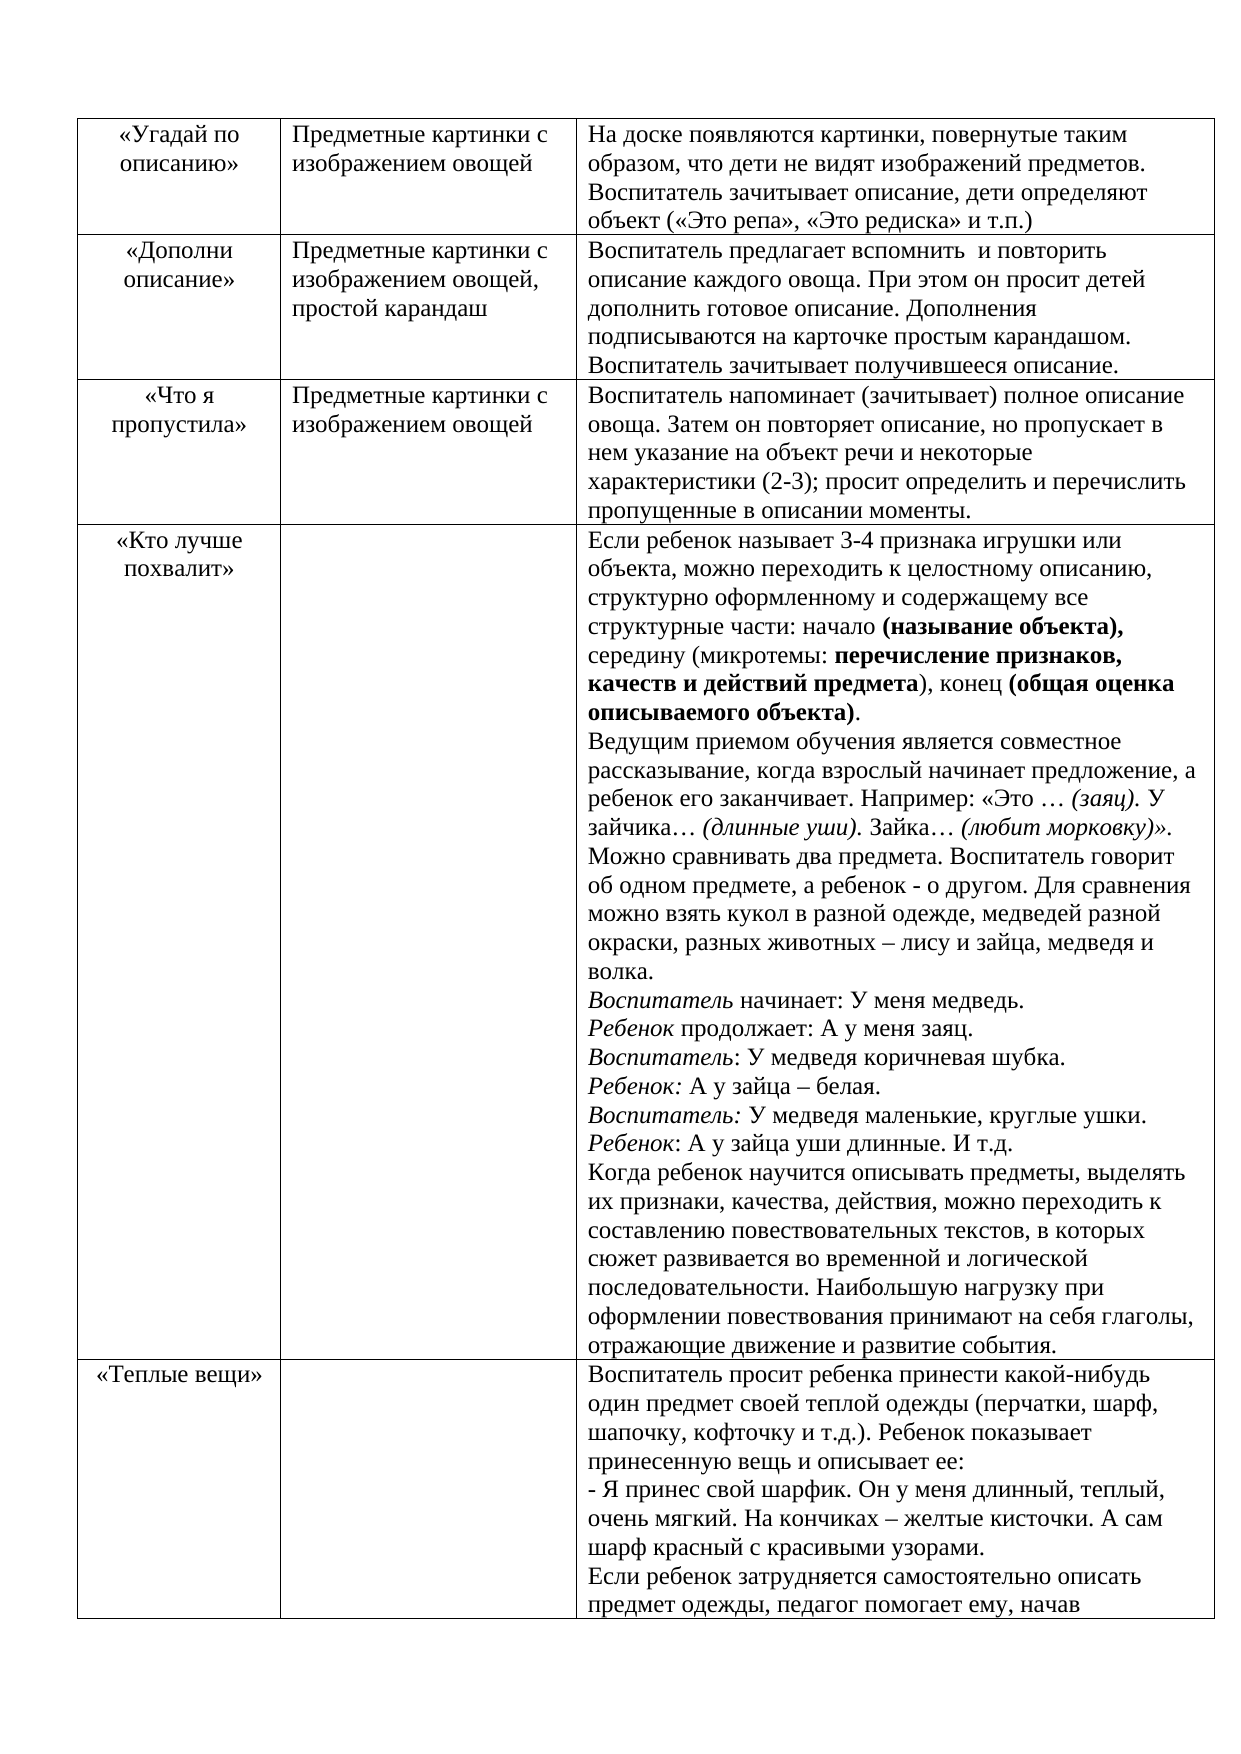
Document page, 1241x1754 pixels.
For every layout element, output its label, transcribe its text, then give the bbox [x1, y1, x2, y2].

table_cell «Что я пропустила» [78, 380, 280, 524]
table_cell [281, 1360, 576, 1618]
table_cell [281, 525, 576, 1358]
table_cell «Дополни описание» [78, 235, 280, 379]
table_cell Воспитатель предлагает вспомнить и повторить описание каждого овоща. При этом он просит детей дополнить готовое описание. Дополнения подписываются на карточке простым карандашом. Воспитатель зачитывает получившееся описание. [577, 235, 1214, 379]
table_cell «Теплые вещи» [78, 1360, 280, 1618]
table_cell «Кто лучше похвалит» [78, 525, 280, 1358]
table_cell Предметные картинки с изображением овощей [281, 119, 576, 234]
table_cell «Угадай по описанию» [78, 119, 280, 234]
table_cell На доске появляются картинки, повернутые таким образом, что дети не видят изображений предметов. Воспитатель зачитывает описание, дети определяют объект («Это репа», «Это редиска» и т.п.) [577, 119, 1214, 234]
table_cell Если ребенок называет 3-4 признака игрушки или объекта, можно переходить к целостному описанию, структурно оформленному и содержащему все структурные части: начало (называние объекта), середину (микротемы: перечисление признаков, качеств и действий предмета), конец (общая оценка описываемого объекта). Ведущим приемом обучения является совместное рассказывание, когда взрослый начинает предложение, а ребенок его заканчивает. Например: «Это … (заяц). У зайчика… (длинные уши). Зайка… (любит морковку)». Можно сравнивать два предмета. Воспитатель говорит об одном предмете, а ребенок - о другом. Для сравнения можно взять кукол в разной одежде, медведей разной окраски, разных животных – лису и зайца, медведя и волка. Воспитатель начинает: У меня медведь. Ребенок продолжает: А у меня заяц. Воспитатель: У медведя коричневая шубка. Ребенок: А у зайца – белая. Воспитатель: У медведя маленькие, круглые ушки. Ребенок: А у зайца уши длинные. И т.д. Когда ребенок научится описывать предметы, выделять их признаки, качества, действия, можно переходить к составлению повествовательных текстов, в которых сюжет развивается во временной и логической последовательности. Наибольшую нагрузку при оформлении повествования принимают на себя глаголы, отражающие движение и развитие события. [577, 525, 1214, 1358]
table_cell Предметные картинки с изображением овощей, простой карандаш [281, 235, 576, 379]
table_cell Воспитатель напоминает (зачитывает) полное описание овоща. Затем он повторяет описание, но пропускает в нем указание на объект речи и некоторые характеристики (2-3); просит определить и перечислить пропущенные в описании моменты. [577, 380, 1214, 524]
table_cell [577, 1360, 1214, 1618]
table_cell Предметные картинки с изображением овощей [281, 380, 576, 524]
